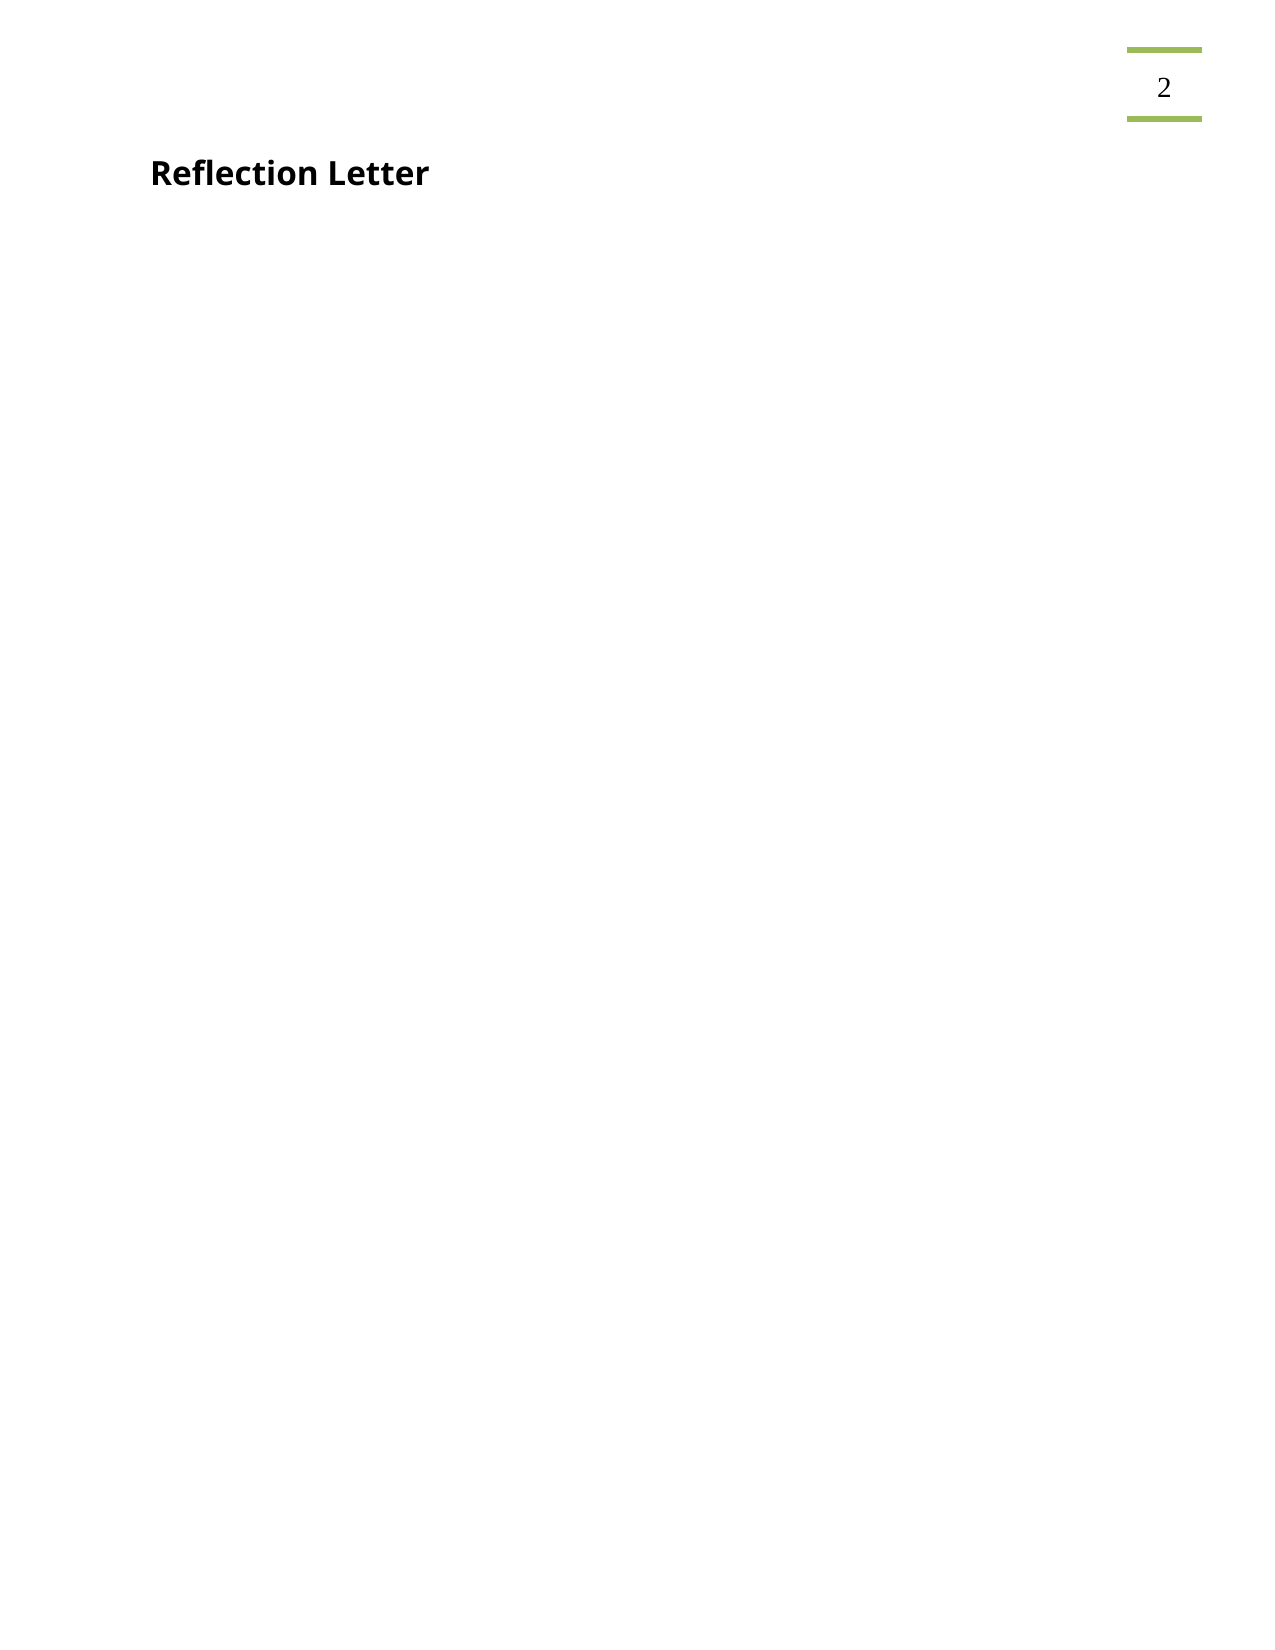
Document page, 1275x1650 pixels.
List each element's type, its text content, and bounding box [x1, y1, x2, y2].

text Reflection Letter [150, 150, 1125, 195]
